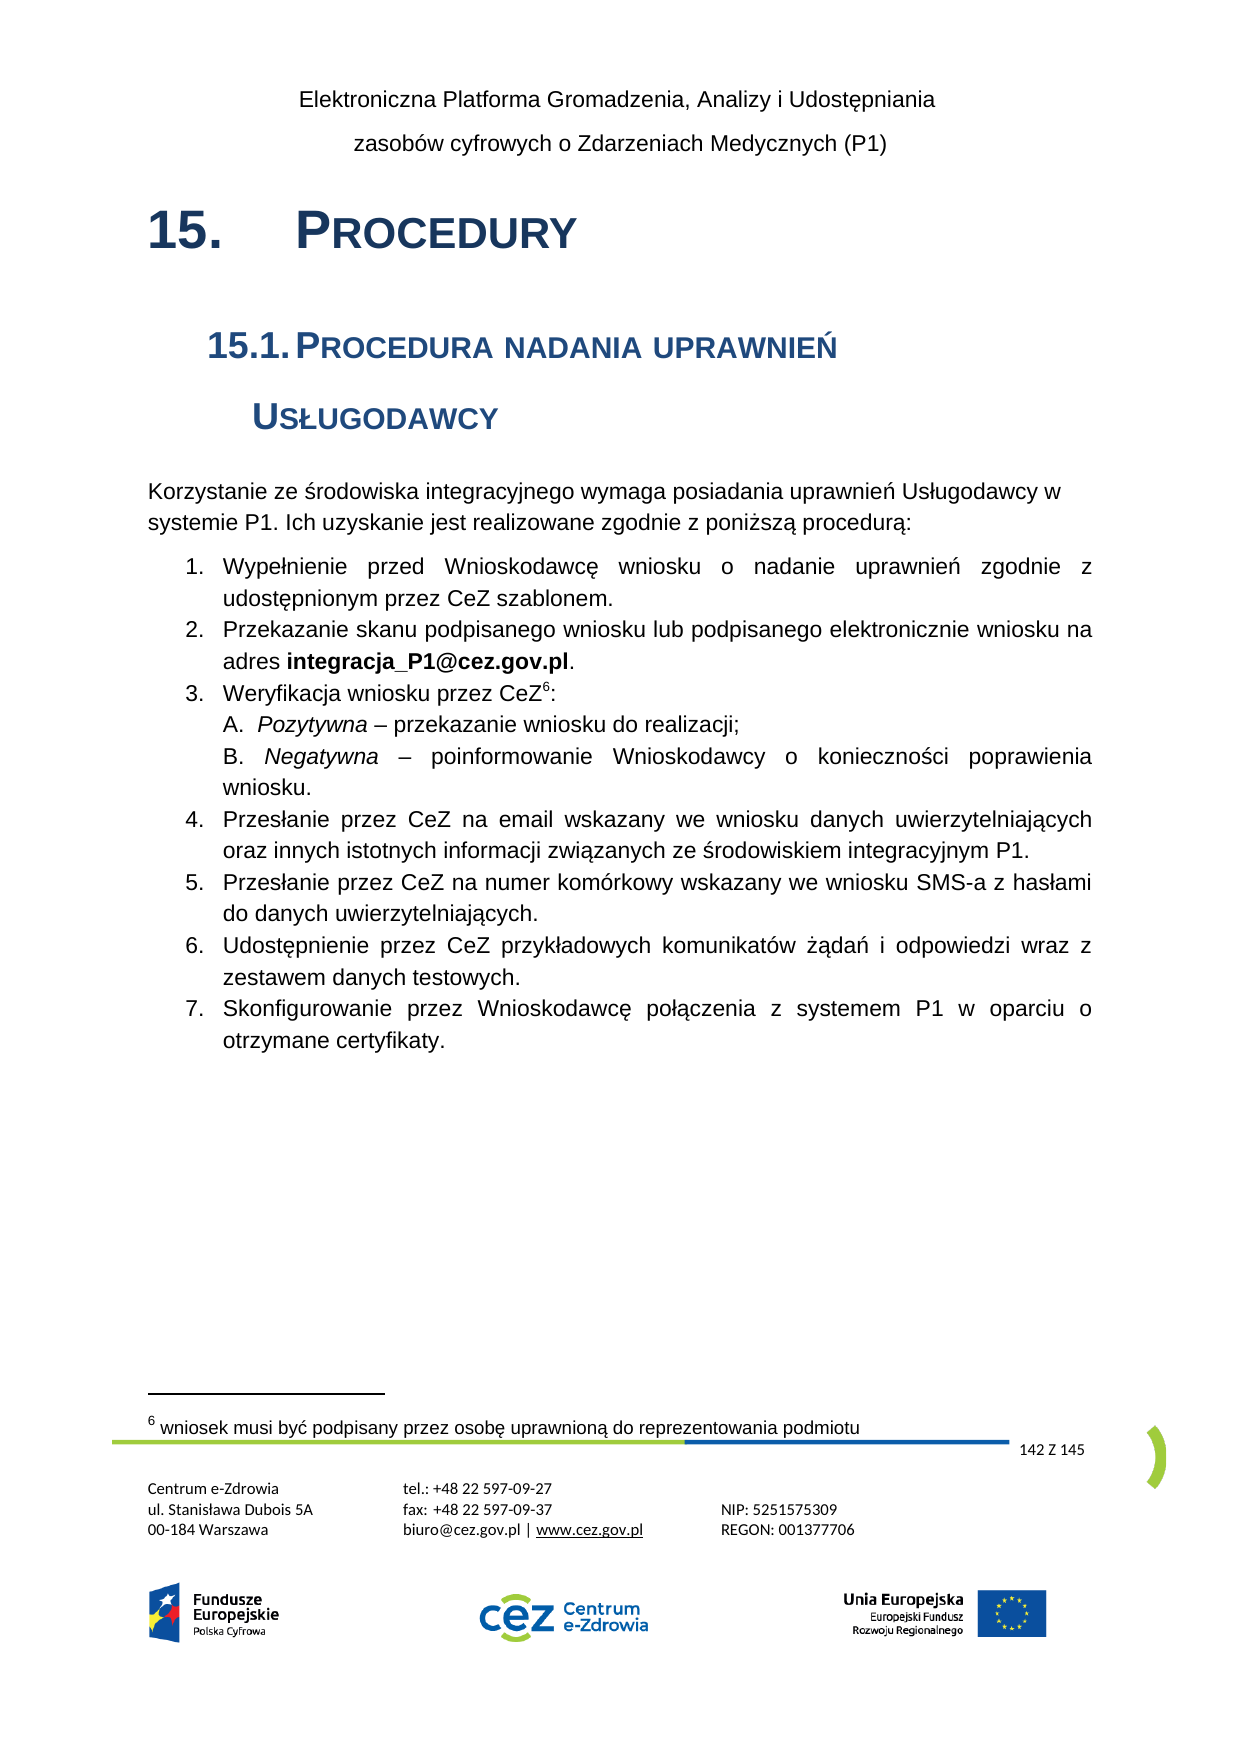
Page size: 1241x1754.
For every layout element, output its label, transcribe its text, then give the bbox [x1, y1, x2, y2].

subtitle Procedura nadania uprawnień Usługodawcy [207, 323, 1093, 437]
picture [477, 1594, 649, 1642]
list Przekazanie skanu podpisanego wniosku lub podpisanego elektronicznie wniosku na adres integracja_P1@cez.gov.pl. [185, 616, 1093, 674]
list A. Pozytywna – przekazanie wniosku do realizacji; [223, 711, 1093, 737]
list Przesłanie przez CeZ na email wskazany we wniosku danych uwierzytelniających oraz innych istotnych informacji związanych ze środowiskiem integracyjnym P1. [185, 806, 1093, 864]
subtitle Procedury [148, 198, 1093, 260]
picture [142, 1580, 285, 1645]
list Przesłanie przez CeZ na numer komórkowy wskazany we wniosku SMS-a z hasłami do danych uwierzytelniających. [185, 869, 1093, 927]
list Udostępnienie przez CeZ przykładowych komunikatów żądań i odpowiedzi wraz z zestawem danych testowych. [185, 932, 1093, 990]
list Wypełnienie przed Wnioskodawcę wniosku o nadanie uprawnień zgodnie z udostępnionym przez CeZ szablonem. [185, 553, 1093, 611]
picture [1146, 1425, 1167, 1489]
list Weryfikacja wniosku przez CeZ: [185, 679, 1093, 706]
text Korzystanie ze środowiska integracyjnego wymaga posiadania uprawnień Usługodawcy w systemie P1. Ich uzyskanie jest realizowane zgodnie z poniższą procedurą: [148, 478, 1093, 536]
list Skonfigurowanie przez Wnioskodawcę połączenia z systemem P1 w oparciu o otrzymane certyfikaty. [185, 995, 1093, 1053]
picture [835, 1588, 1055, 1638]
list B. Negatywna – poinformowanie Wnioskodawcy o konieczności poprawienia wniosku. [223, 743, 1093, 801]
